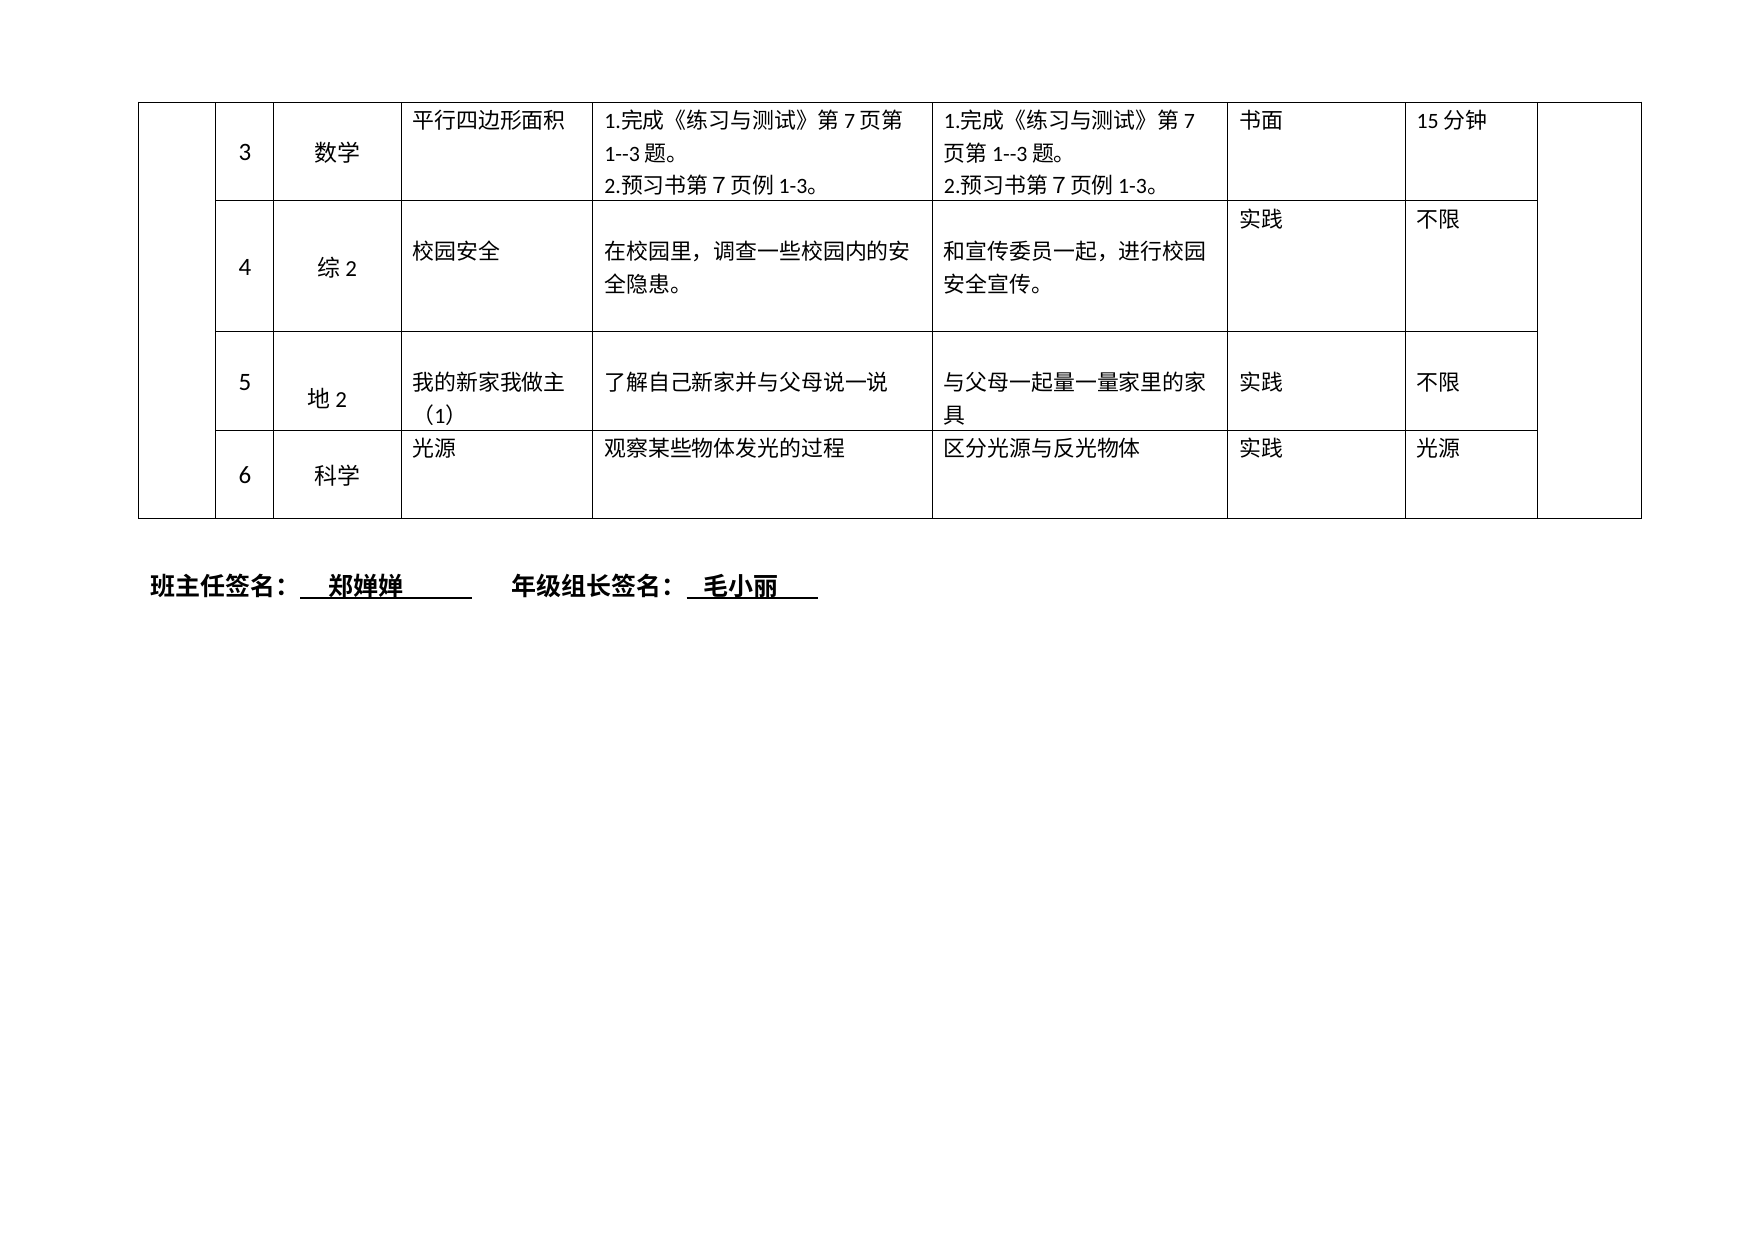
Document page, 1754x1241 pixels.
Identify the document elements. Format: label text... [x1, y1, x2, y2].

table_cell 1.完成《练习与测试》第7页第1--3题。 2.预习书第７页例1-3。 [593, 103, 932, 200]
table_cell 5 [216, 332, 273, 430]
table_cell 实践 [1228, 332, 1405, 430]
table_cell 光源 [1406, 431, 1537, 518]
table_cell 和宣传委员一起，进行校园安全宣传。 [933, 201, 1227, 331]
table_cell 1.完成《练习与测试》第7页第1--3题。 2.预习书第７页例1-3。 [933, 103, 1227, 200]
table_cell 校园安全 [402, 201, 592, 331]
table_cell 实践 [1228, 431, 1405, 518]
table_cell 地2 [274, 332, 401, 430]
table_cell 数学 [274, 103, 401, 200]
table_cell 观察某些物体发光的过程 [593, 431, 932, 518]
table_cell 综2 [274, 201, 401, 331]
table_cell 科学 [274, 431, 401, 518]
text 班主任签名： 郑婵婵 年级组长签名： 毛小丽 [150, 552, 1604, 617]
table_cell 不限 [1406, 201, 1537, 331]
table_cell 我的新家我做主（1） [402, 332, 592, 430]
table_cell 书面 [1228, 103, 1405, 200]
table_cell 6 [216, 431, 273, 518]
table_cell 与父母一起量一量家里的家具 [933, 332, 1227, 430]
table_cell 了解自己新家并与父母说一说 [593, 332, 932, 430]
table_cell 不限 [1406, 332, 1537, 430]
table_cell 4 [216, 201, 273, 331]
table_cell 光源 [402, 431, 592, 518]
table_cell 实践 [1228, 201, 1405, 331]
table_cell 区分光源与反光物体 [933, 431, 1227, 518]
table_cell 平行四边形面积 [402, 103, 592, 200]
table_cell 3 [216, 103, 273, 200]
table_cell 15分钟 [1406, 103, 1537, 200]
table_cell 在校园里，调查一些校园内的安全隐患。 [593, 201, 932, 331]
